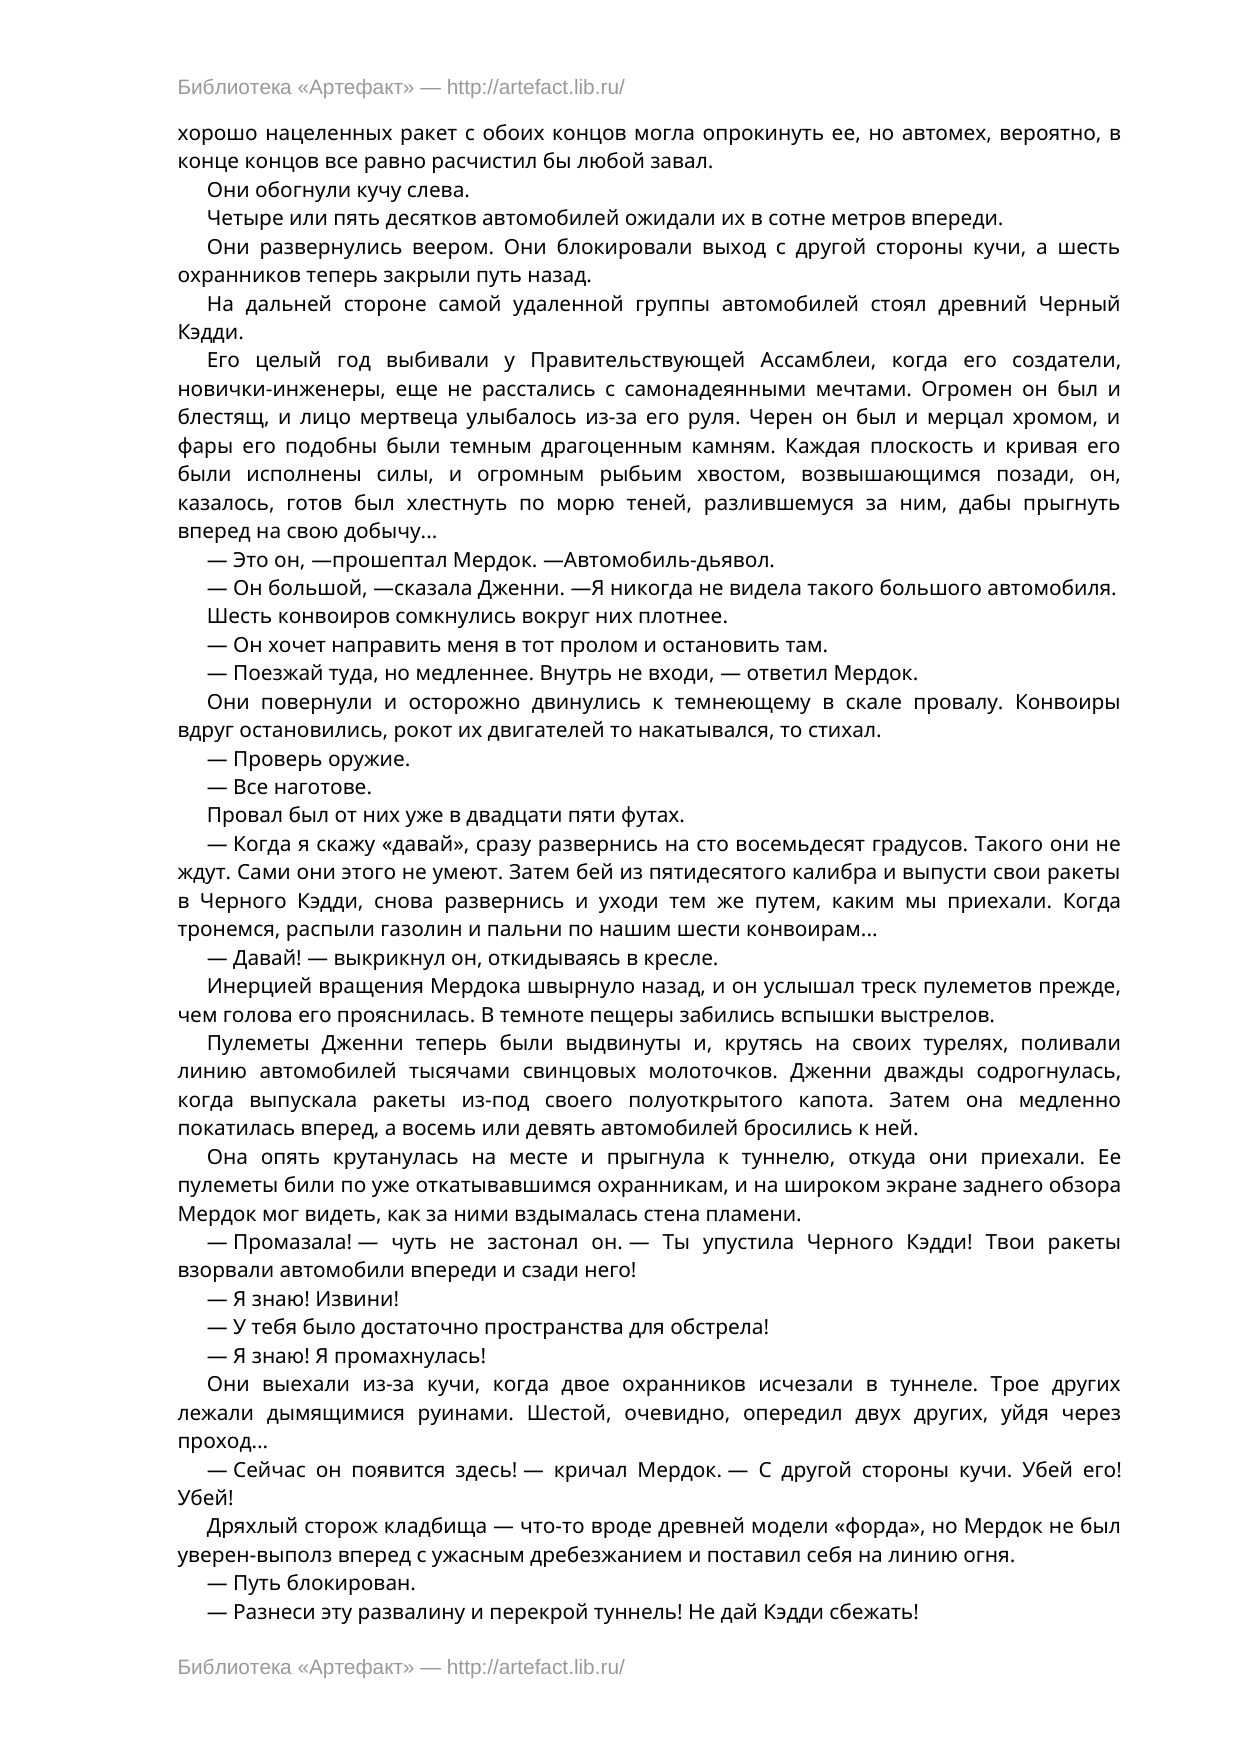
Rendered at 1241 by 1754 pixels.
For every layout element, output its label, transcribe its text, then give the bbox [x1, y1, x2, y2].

text Они обогнули кучу слева. [177, 175, 1122, 203]
text Четыре или пять десятков автомобилей ожидали их в сотне метров впереди. [177, 203, 1122, 232]
text — Все наготове. [177, 772, 1122, 801]
text — У тебя было достаточно пространства для обстрела! [177, 1312, 1122, 1341]
text Его целый год выбивали у Правительствующей Ассамблеи, когда его создатели, новички-инженеры, еще не расстались с самонадеянными мечтами. Огромен он был и блестящ, и лицо мертвеца улыбалось из-за его руля. Черен он был и мерцал хромом, и фары его подобны были темным драгоценным камням. Каждая плоскость и кривая его были исполнены силы, и огромным рыбьим хвостом, возвышающимся позади, он, казалось, готов был хлестнуть по морю теней, разлившемуся за ним, дабы прыгнуть вперед на свою добычу... [177, 346, 1122, 545]
text — Поезжай туда, но медленнее. Внутрь не входи, — ответил Мердок. [177, 658, 1122, 687]
text Они выехали из-за кучи, когда двое охранников исчезали в туннеле. Трое других лежали дымящимися руинами. Шестой, очевидно, опередил двух других, уйдя через проход... [177, 1369, 1122, 1455]
text — Он хочет направить меня в тот пролом и остановить там. [177, 630, 1122, 658]
text На дальней стороне самой удаленной группы автомобилей стоял древний Черный Кэдди. [177, 289, 1122, 346]
text — Давай! — выкрикнул он, откидываясь в кресле. [177, 943, 1122, 971]
text Они развернулись веером. Они блокировали выход с другой стороны кучи, а шесть охранников теперь закрыли путь назад. [177, 232, 1122, 289]
text Провал был от них уже в двадцати пяти футах. [177, 801, 1122, 829]
text Дряхлый сторож кладбища — что-то вроде древней модели «форда», но Мердок не был уверен-выполз вперед с ужасным дребезжанием и поставил себя на линию огня. [177, 1512, 1122, 1568]
text — Путь блокирован. [177, 1568, 1122, 1597]
text — Промазала! — чуть не застонал он. — Ты упустила Черного Кэдди! Твои ракеты взорвали автомобили впереди и сзади него! [177, 1227, 1122, 1284]
text — Я знаю! Извини! [177, 1284, 1122, 1312]
text — Я знаю! Я промахнулась! [177, 1341, 1122, 1369]
text Они повернули и осторожно двинулись к темнеющему в скале провалу. Конвоиры вдруг остановились, рокот их двигателей то накатывался, то стихал. [177, 687, 1122, 744]
text Шесть конвоиров сомкнулись вокруг них плотнее. [177, 602, 1122, 630]
text Она опять крутанулась на месте и прыгнула к туннелю, откуда они приехали. Ее пулеметы били по уже откатывавшимся охранникам, и на широком экране заднего обзора Мердок мог видеть, как за ними вздымалась стена пламени. [177, 1142, 1122, 1227]
text Инерцией вращения Мердока швырнуло назад, и он услышал треск пулеметов прежде, чем голова его прояснилась. В темноте пещеры забились вспышки выстрелов. [177, 971, 1122, 1028]
text — Проверь оружие. [177, 744, 1122, 772]
text — Сейчас он появится здесь! — кричал Мердок. — С другой стороны кучи. Убей его! Убей! [177, 1455, 1122, 1512]
text — Он большой, —сказала Дженни. —Я никогда не видела такого большого автомобиля. [177, 573, 1122, 602]
text — Разнеси эту развалину и перекрой туннель! Не дай Кэдди сбежать! [177, 1597, 1122, 1625]
text — Это он, —прошептал Мердок. —Автомобиль-дьявол. [177, 545, 1122, 573]
text Пулеметы Дженни теперь были выдвинуты и, крутясь на своих турелях, поливали линию автомобилей тысячами свинцовых молоточков. Дженни дважды содрогнулась, когда выпускала ракеты из-под своего полуоткрытого капота. Затем она медленно покатилась вперед, а восемь или девять автомобилей бросились к ней. [177, 1028, 1122, 1142]
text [177, 118, 1122, 175]
text — Когда я скажу «давай», сразу развернись на сто восемьдесят градусов. Такого они не ждут. Сами они этого не умеют. Затем бей из пятидесятого калибра и выпусти свои ракеты в Черного Кэдди, снова развернись и уходи тем же путем, каким мы приехали. Когда тронемся, распыли газолин и пальни по нашим шести конвоирам... [177, 829, 1122, 943]
